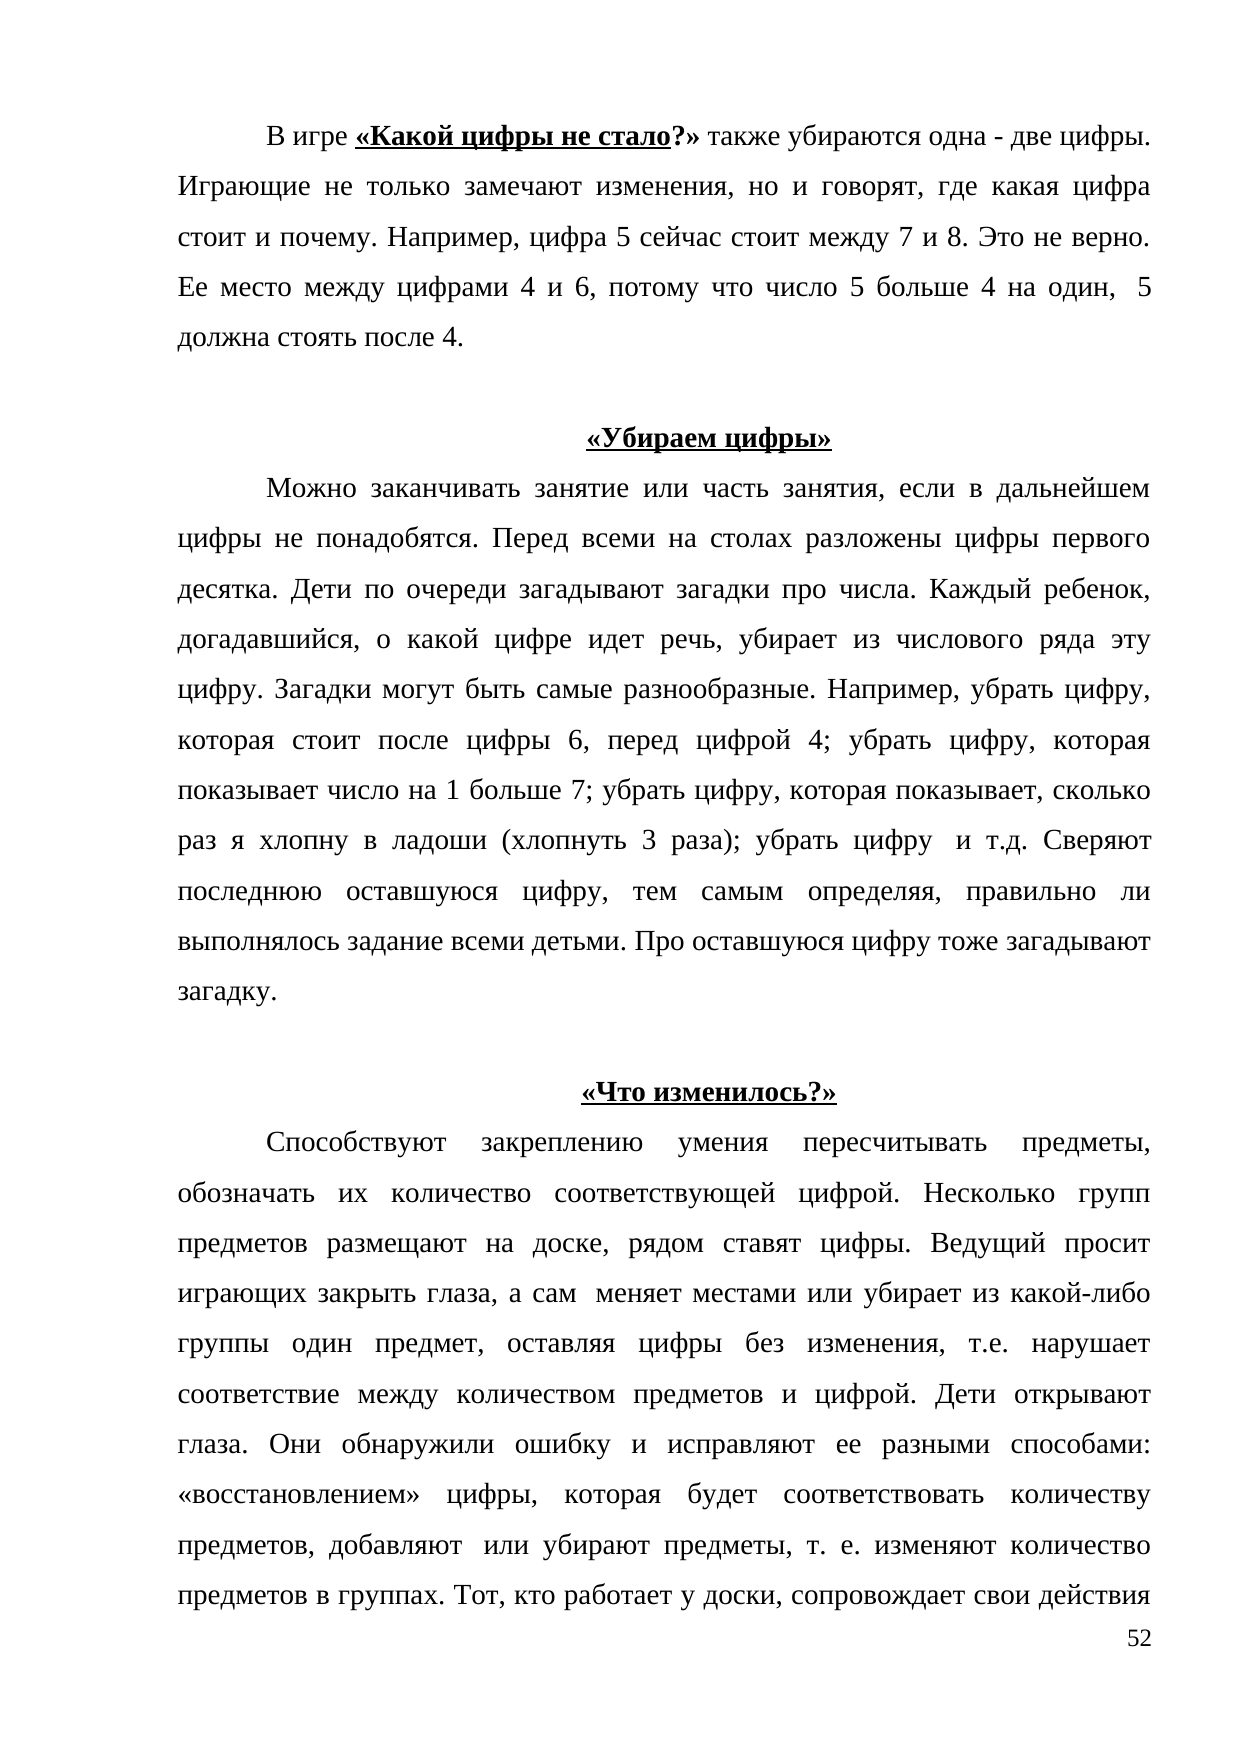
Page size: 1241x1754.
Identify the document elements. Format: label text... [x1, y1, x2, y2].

text «Что изменилось?» [177, 1074, 1152, 1108]
text Можно заканчивать занятие или часть занятия, если в дальнейшем цифры не понадобятся. Перед всеми на столах разложены цифры первого десятка. Дети по очереди загадывают загадки про числа. Каждый ребенок, догадавшийся, о какой цифре идет речь, убирает из числового ряда эту цифру. Загадки могут быть самые разнообразные. Например, убрать цифру, которая стоит после цифры 6, перед цифрой 4; убрать цифру, которая показывает число на 1 больше 7; убрать цифру, которая показывает, сколько раз я хлопну в ладоши (хлопнуть 3 раза); убрать цифру и т.д. Сверяют последнюю оставшуюся цифру, тем самым определяя, правильно ли выполнялось задание всеми детьми. Про оставшуюся цифру тоже загадывают загадку. [177, 470, 1152, 1007]
text «Убираем цифры» [177, 420, 1152, 453]
text В игре «Какой цифры не стало?» также убираются одна - две цифры. Играющие не только замечают изменения, но и говорят, где какая цифра стоит и почему. Например, цифра 5 сейчас стоит между 7 и 8. Это не верно. Ее место между цифрами 4 и 6, потому что число 5 больше 4 на один, 5 должна стоять после 4. [177, 118, 1152, 353]
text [177, 1124, 1152, 1611]
